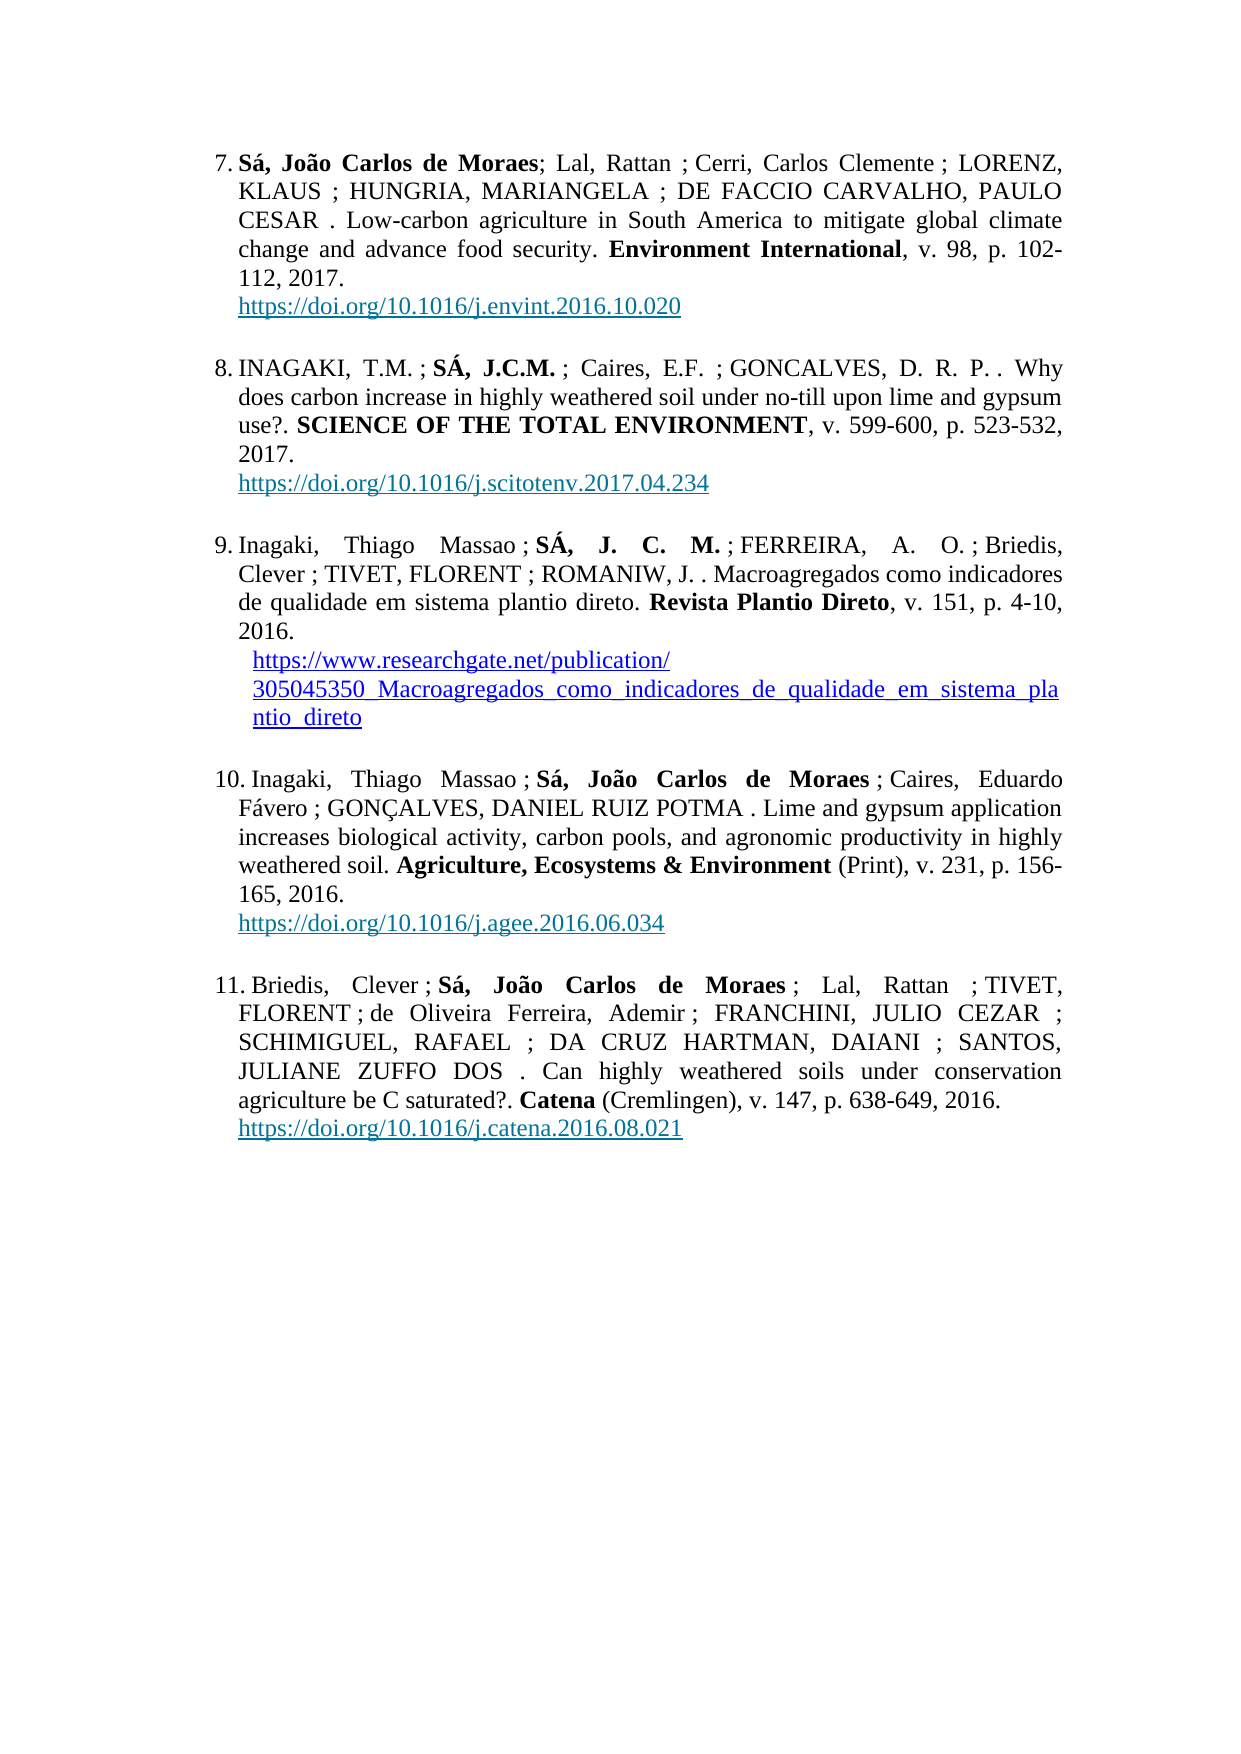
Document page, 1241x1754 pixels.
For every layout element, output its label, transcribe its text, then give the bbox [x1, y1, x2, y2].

list Sá, João Carlos de Moraes; Lal, Rattan ; Cerri, Carlos Clemente ; LORENZ, KLAUS ; HUNGRIA, MARIANGELA ; DE FACCIO CARVALHO, PAULO CESAR . Low-carbon agriculture in South America to mitigate global climate change and advance food security. Environment International, v. 98, p. 102-112, 2017. [214, 148, 1063, 291]
list https://doi.org/10.1016/j.catena.2016.08.021 [238, 1113, 1063, 1142]
list https://doi.org/10.1016/j.agee.2016.06.034 [238, 908, 1063, 937]
list Inagaki, Thiago Massao ; Sá, João Carlos de Moraes ; Caires, Eduardo Fávero ; GONÇALVES, DANIEL RUIZ POTMA . Lime and gypsum application increases biological activity, carbon pools, and agronomic productivity in highly weathered soil. Agriculture, Ecosystems & Environment (Print), v. 231, p. 156-165, 2016. [214, 764, 1063, 908]
list https://www.researchgate.net/publication/305045350_Macroagregados_como_indicadores_de_qualidade_em_sistema_plantio_direto [252, 645, 1063, 731]
list https://doi.org/10.1016/j.scitotenv.2017.04.234 [238, 468, 1063, 497]
list Briedis, Clever ; Sá, João Carlos de Moraes ; Lal, Rattan ; TIVET, FLORENT ; de Oliveira Ferreira, Ademir ; FRANCHINI, JULIO CEZAR ; SCHIMIGUEL, RAFAEL ; DA CRUZ HARTMAN, DAIANI ; SANTOS, JULIANE ZUFFO DOS . Can highly weathered soils under conservation agriculture be C saturated?. Catena (Cremlingen), v. 147, p. 638-649, 2016. [214, 970, 1063, 1113]
list https://doi.org/10.1016/j.envint.2016.10.020 [238, 291, 1063, 320]
list Inagaki, Thiago Massao ; SÁ, J. C. M. ; FERREIRA, A. O. ; Briedis, Clever ; TIVET, FLORENT ; ROMANIW, J. . Macroagregados como indicadores de qualidade em sistema plantio direto. Revista Plantio Direto, v. 151, p. 4-10, 2016. [214, 530, 1063, 645]
list INAGAKI, T.M. ; SÁ, J.C.M. ; Caires, E.F. ; GONCALVES, D. R. P. . Why does carbon increase in highly weathered soil under no-till upon lime and gypsum use?. SCIENCE OF THE TOTAL ENVIRONMENT, v. 599-600, p. 523-532, 2017. [214, 353, 1063, 468]
